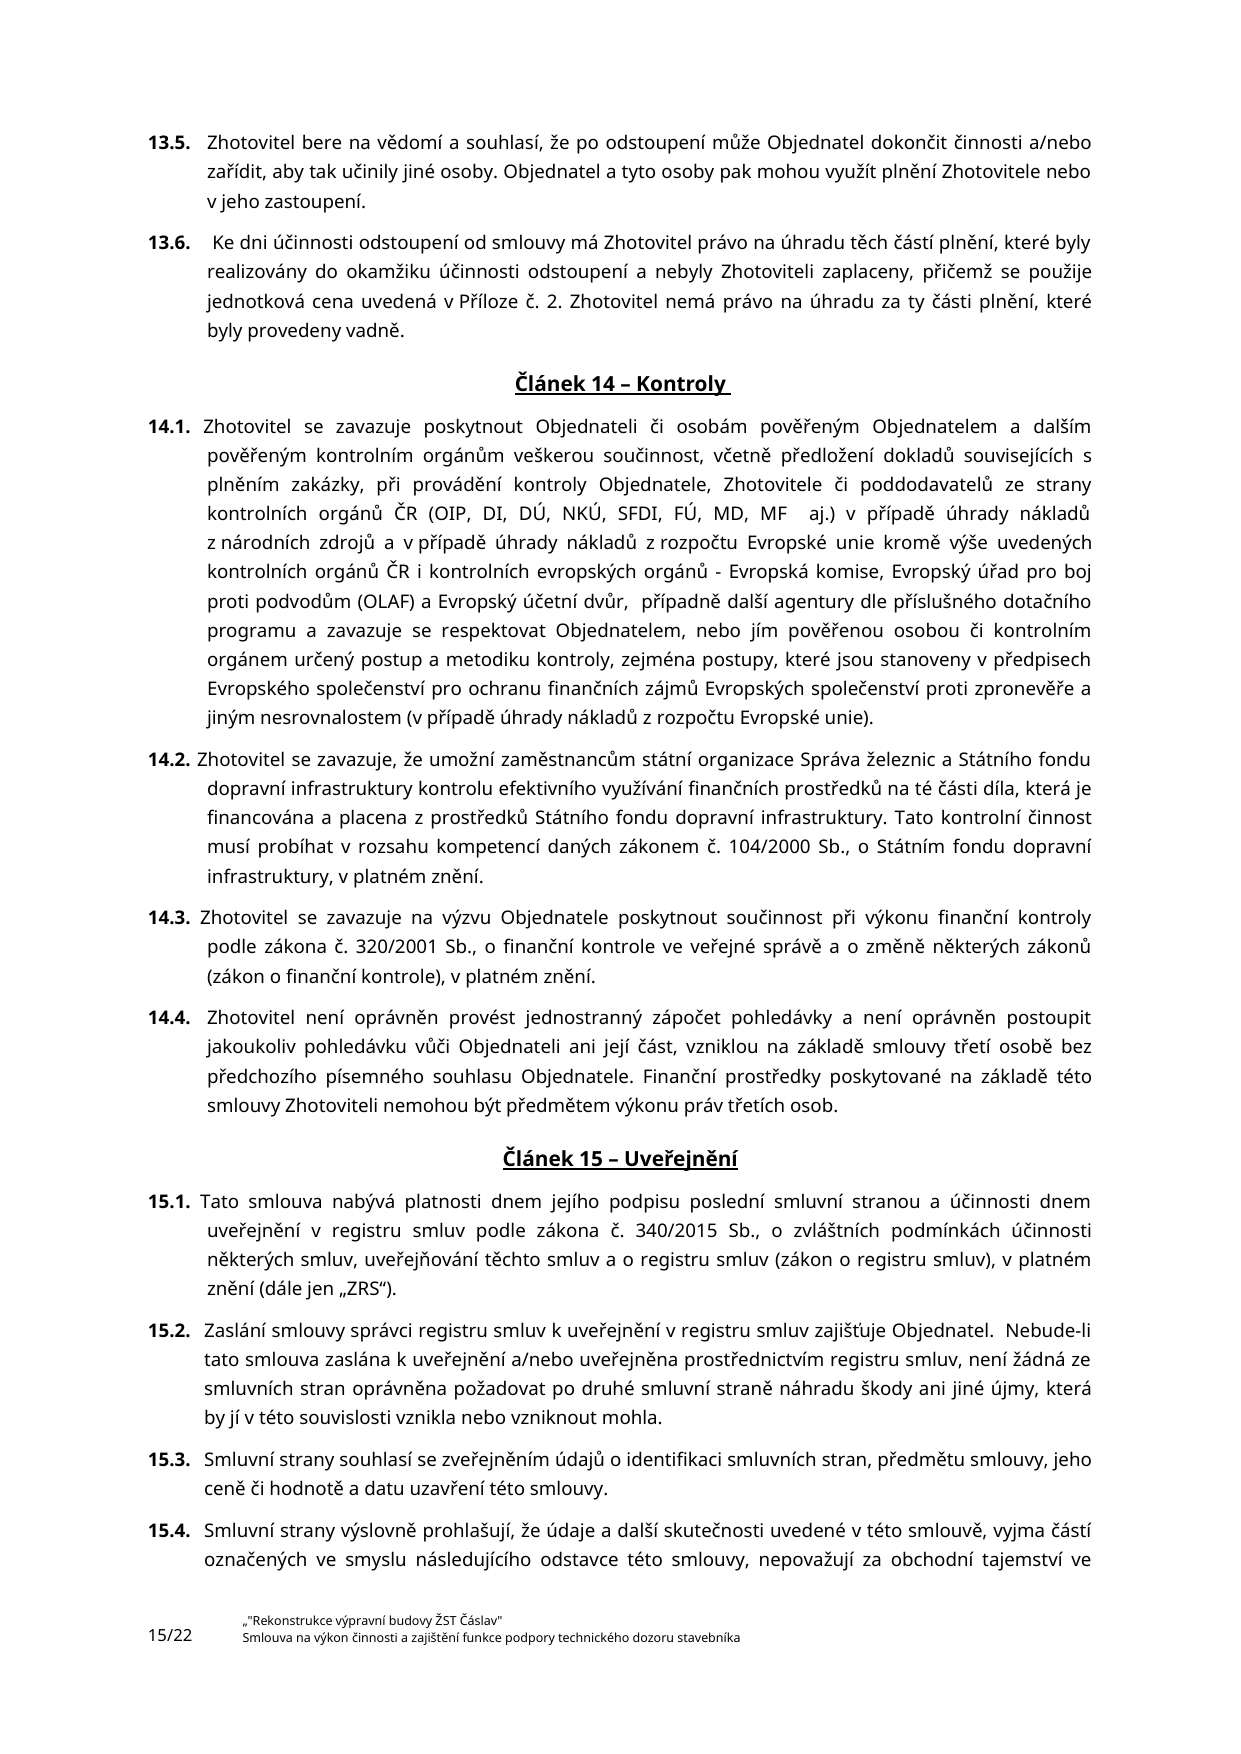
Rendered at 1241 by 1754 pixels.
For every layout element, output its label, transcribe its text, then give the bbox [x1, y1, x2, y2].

text 15.2. Zaslání smlouvy správci registru smluv k uveřejnění v registru smluv zajišťuje Objednatel. Nebude-li tato smlouva zaslána k uveřejnění a/nebo uveřejněna prostřednictvím registru smluv, není žádná ze smluvních stran oprávněna požadovat po druhé smluvní straně náhradu škody ani jiné újmy, která by jí v této souvislosti vznikla nebo vzniknout mohla. [148, 1314, 1092, 1431]
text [148, 1514, 1092, 1572]
text 14.2. Zhotovitel se zavazuje, že umožní zaměstnancům státní organizace Správa železnic a Státního fondu dopravní infrastruktury kontrolu efektivního využívání finančních prostředků na té části díla, která je financována a placena z prostředků Státního fondu dopravní infrastruktury. Tato kontrolní činnost musí probíhat v rozsahu kompetencí daných zákonem č. 104/2000 Sb., o Státním fondu dopravní infrastruktury, v platném znění. [148, 743, 1092, 889]
text 13.6. Ke dni účinnosti odstoupení od smlouvy má Zhotovitel právo na úhradu těch částí plnění, které byly realizovány do okamžiku účinnosti odstoupení a nebyly Zhotoviteli zaplaceny, přičemž se použije jednotková cena uvedená v Příloze č. 2. Zhotovitel nemá právo na úhradu za ty části plnění, které byly provedeny vadně. [148, 226, 1092, 343]
text 13.5. Zhotovitel bere na vědomí a souhlasí, že po odstoupení může Objednatel dokončit činnosti a/nebo zařídit, aby tak učinily jiné osoby. Objednatel a tyto osoby pak mohou využít plnění Zhotovitele nebo v jeho zastoupení. [148, 126, 1092, 214]
text 15.3. Smluvní strany souhlasí se zveřejněním údajů o identifikaci smluvních stran, předmětu smlouvy, jeho ceně či hodnotě a datu uzavření této smlouvy. [148, 1443, 1092, 1501]
text 14.1. Zhotovitel se zavazuje poskytnout Objednateli či osobám pověřeným Objednatelem a dalším pověřeným kontrolním orgánům veškerou součinnost, včetně předložení dokladů souvisejících s plněním zakázky, při provádění kontroly Objednatele, Zhotovitele či poddodavatelů ze strany kontrolních orgánů ČR (OIP, DI, DÚ, NKÚ, SFDI, FÚ, MD, MF aj.) v případě úhrady nákladů z národních zdrojů a v případě úhrady nákladů z rozpočtu Evropské unie kromě výše uvedených kontrolních orgánů ČR i kontrolních evropských orgánů - Evropská komise, Evropský úřad pro boj proti podvodům (OLAF) a Evropský účetní dvůr, případně další agentury dle příslušného dotačního programu a zavazuje se respektovat Objednatelem, nebo jím pověřenou osobou či kontrolním orgánem určený postup a metodiku kontroly, zejména postupy, které jsou stanoveny v předpisech Evropského společenství pro ochranu finančních zájmů Evropských společenství proti zpronevěře a jiným nesrovnalostem (v případě úhrady nákladů z rozpočtu Evropské unie). [148, 410, 1092, 731]
subtitle Článek 14 – Kontroly [148, 368, 1092, 397]
text 14.3. Zhotovitel se zavazuje na výzvu Objednatele poskytnout součinnost při výkonu finanční kontroly podle zákona č. 320/2001 Sb., o finanční kontrole ve veřejné správě a o změně některých zákonů (zákon o finanční kontrole), v platném znění. [148, 901, 1092, 989]
text 15.1. Tato smlouva nabývá platnosti dnem jejího podpisu poslední smluvní stranou a účinnosti dnem uveřejnění v registru smluv podle zákona č. 340/2015 Sb., o zvláštních podmínkách účinnosti některých smluv, uveřejňování těchto smluv a o registru smluv (zákon o registru smluv), v platném znění (dále jen „ZRS“). [148, 1185, 1092, 1301]
text 14.4. Zhotovitel není oprávněn provést jednostranný zápočet pohledávky a není oprávněn postoupit jakoukoliv pohledávku vůči Objednateli ani její část, vzniklou na základě smlouvy třetí osobě bez předchozího písemného souhlasu Objednatele. Finanční prostředky poskytované na základě této smlouvy Zhotoviteli nemohou být předmětem výkonu práv třetích osob. [148, 1001, 1092, 1118]
subtitle Článek 15 – Uveřejnění [148, 1143, 1092, 1172]
